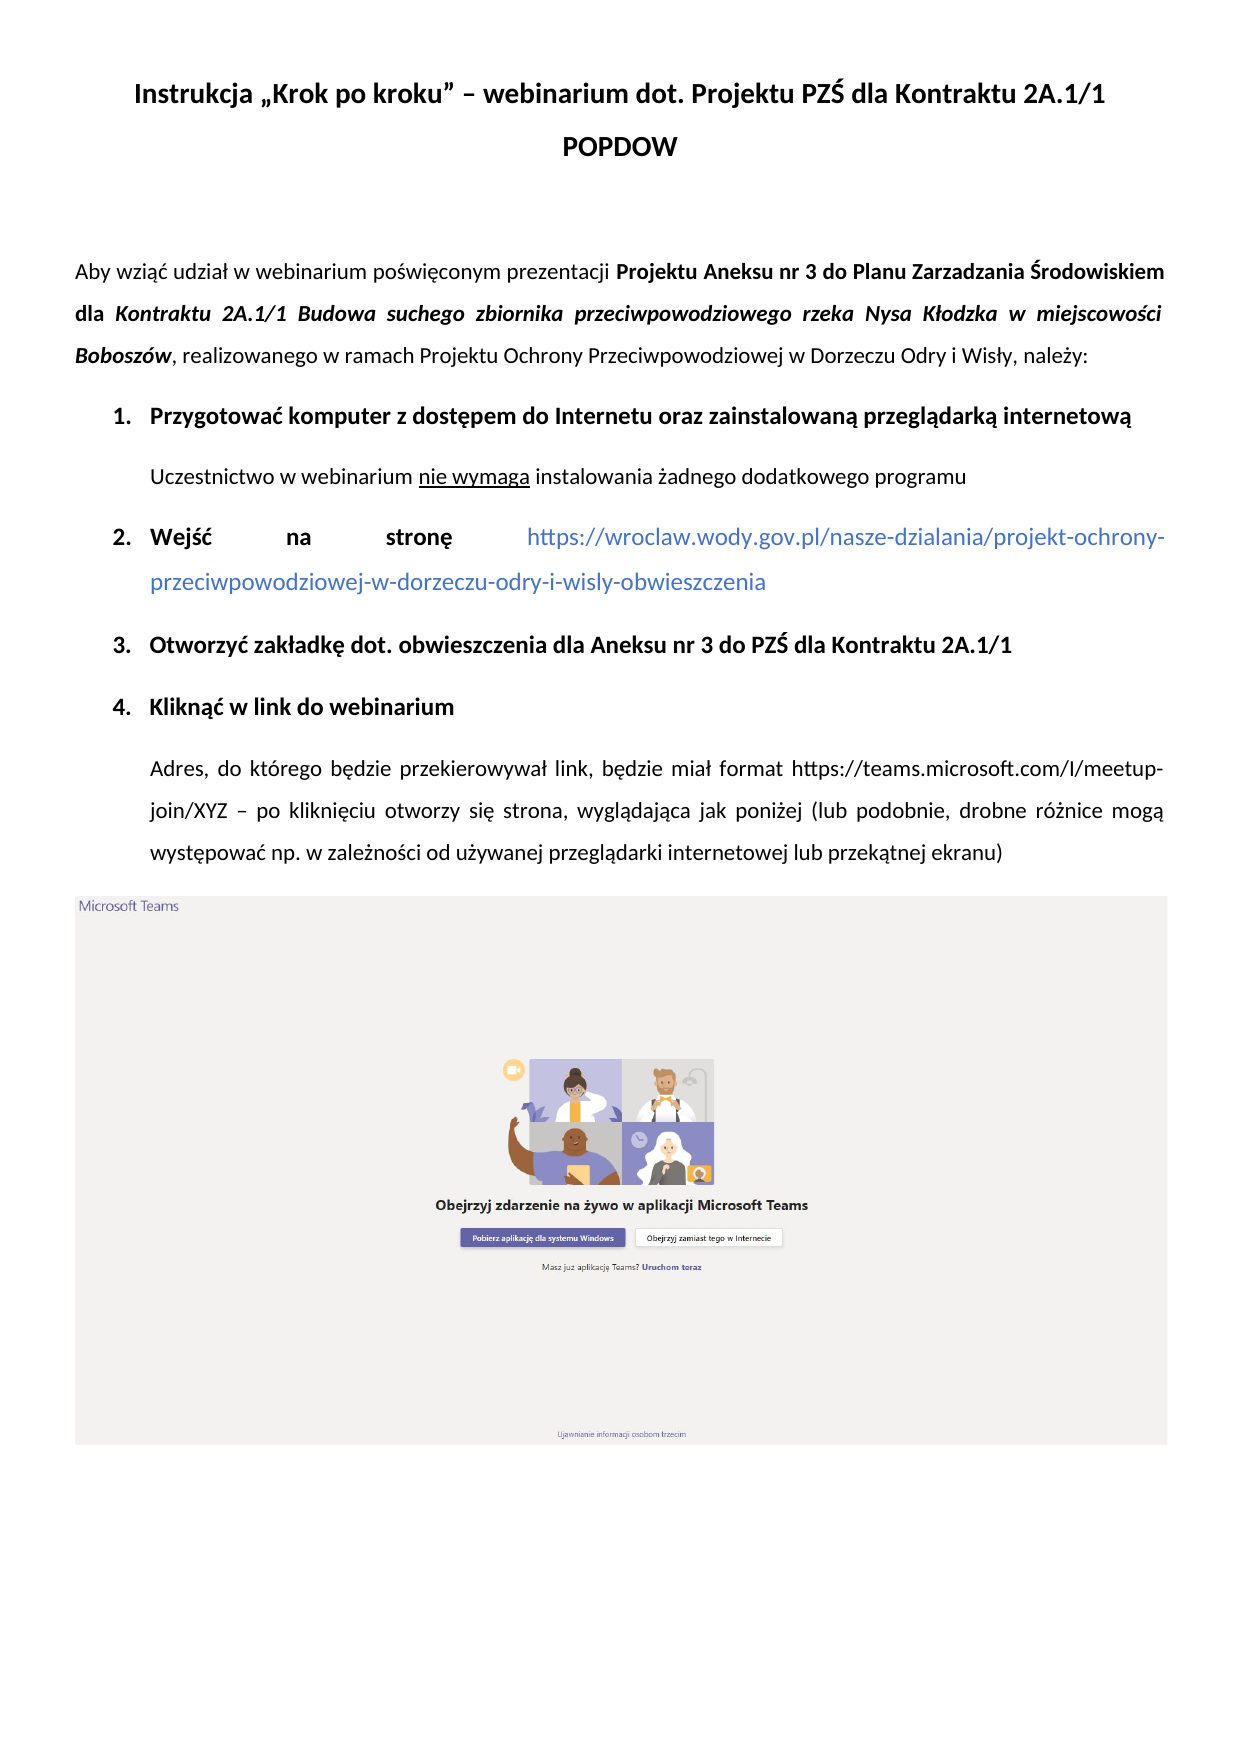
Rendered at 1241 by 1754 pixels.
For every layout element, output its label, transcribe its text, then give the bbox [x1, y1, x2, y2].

text Aby wziąć udział w webinarium poświęconym prezentacji Projektu Aneksu nr 3 do Planu Zarzadzania Środowiskiem dla Kontraktu 2A.1/1 Budowa suchego zbiornika przeciwpowodziowego rzeka Nysa Kłodzka w miejscowości Boboszów, realizowanego w ramach Projektu Ochrony Przeciwpowodziowej w Dorzeczu Odry i Wisły, należy: [75, 257, 1165, 369]
list Przygotować komputer z dostępem do Internetu oraz zainstalowaną przeglądarką internetową [112, 400, 1165, 430]
list Adres, do którego będzie przekierowywał link, będzie miał format https://teams.microsoft.com/I/meetup-join/XYZ – po kliknięciu otworzy się strona, wyglądająca jak poniżej (lub podobnie, drobne różnice mogą występować np. w zależności od używanej przeglądarki internetowej lub przekątnej ekranu) [150, 754, 1165, 866]
list Wejść na stronę https://wroclaw.wody.gov.pl/nasze-dzialania/projekt-ochrony-przeciwpowodziowej-w-dorzeczu-odry-i-wisly-obwieszczenia [112, 521, 1165, 597]
list Uczestnictwo w webinarium nie wymaga instalowania żadnego dodatkowego programu [150, 462, 1165, 490]
picture [75, 896, 1168, 1445]
list Otworzyć zakładkę dot. obwieszczenia dla Aneksu nr 3 do PZŚ dla Kontraktu 2A.1/1 [112, 629, 1165, 659]
text Instrukcja „Krok po kroku” – webinarium dot. Projektu PZŚ dla Kontraktu 2A.1/1 POPDOW [75, 75, 1165, 164]
list Kliknąć w link do webinarium [112, 691, 1165, 722]
